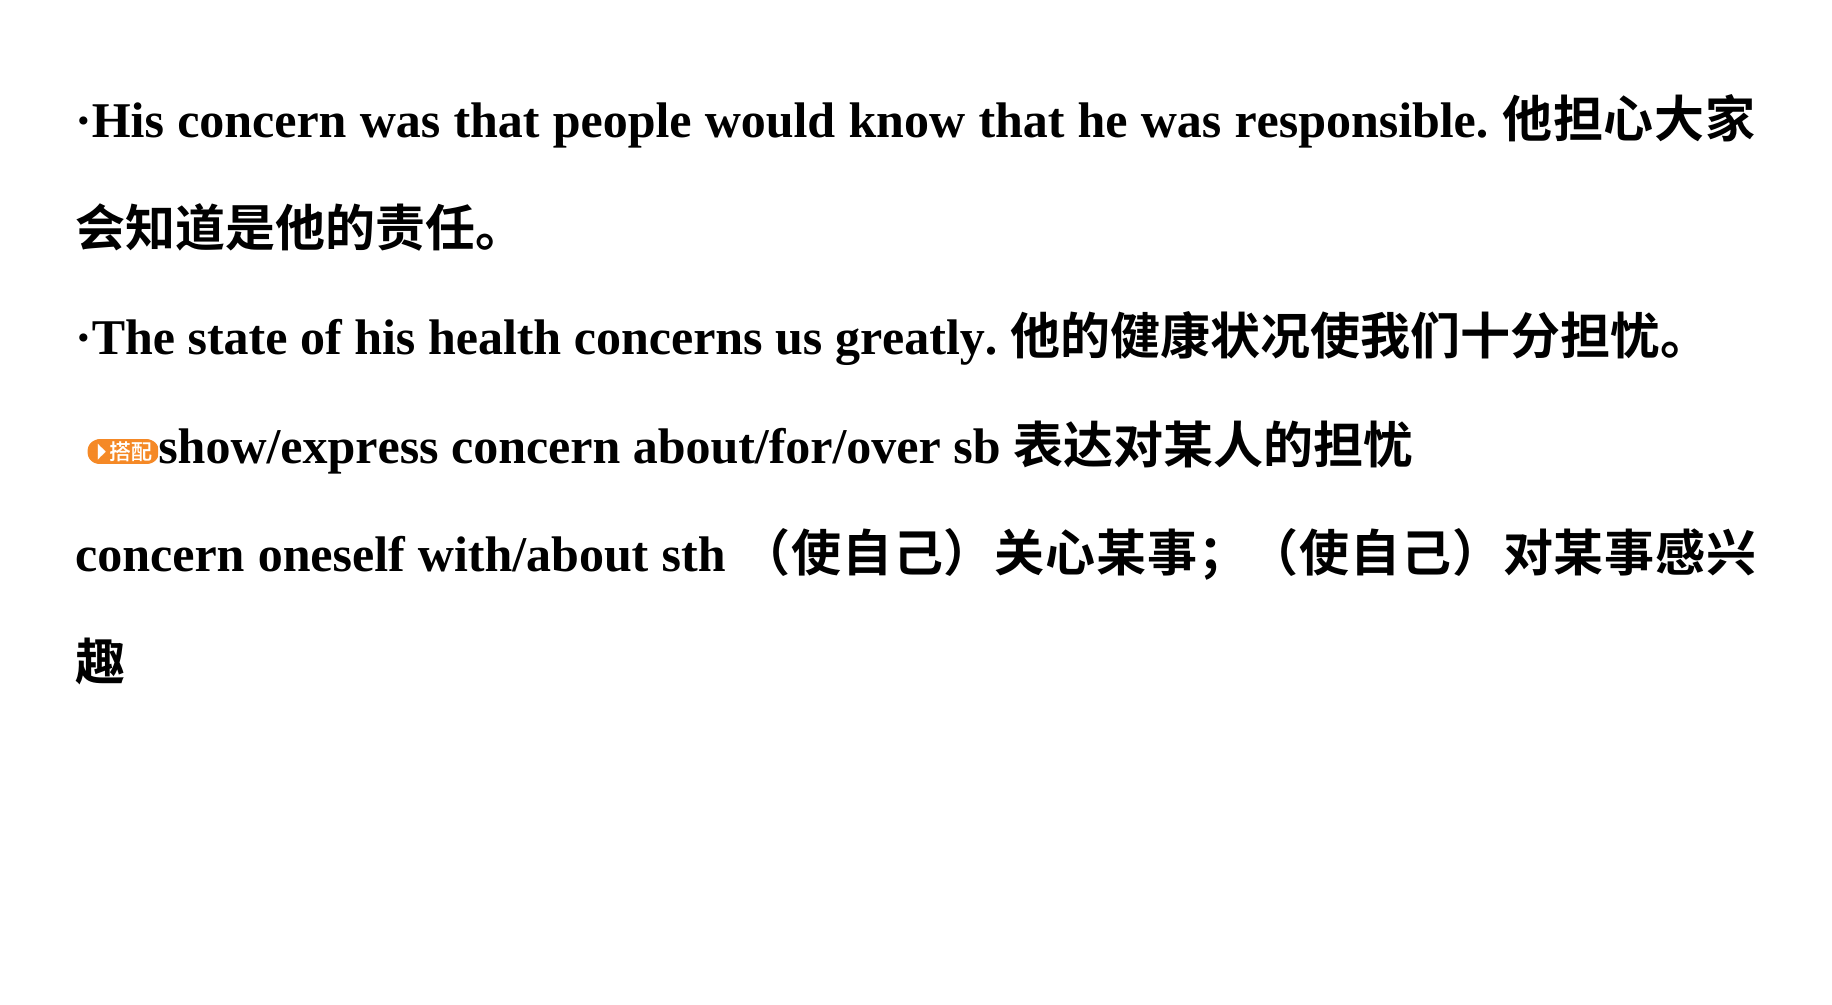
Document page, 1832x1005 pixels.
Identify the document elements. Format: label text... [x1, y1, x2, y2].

text show/express concern about/for/over sb 表达对某人的担忧 [75, 405, 1756, 478]
picture [87, 439, 159, 464]
text concern oneself with/about sth （使自己）关心某事；（使自己）对某事感兴趣 [75, 514, 1756, 695]
text ·The state of his health concerns us greatly. 他的健康状况使我们十分担忧。 [75, 297, 1756, 369]
text ·His concern was that people would know that he was responsible. 他担心大家会知道是他的责任。 [75, 79, 1756, 261]
